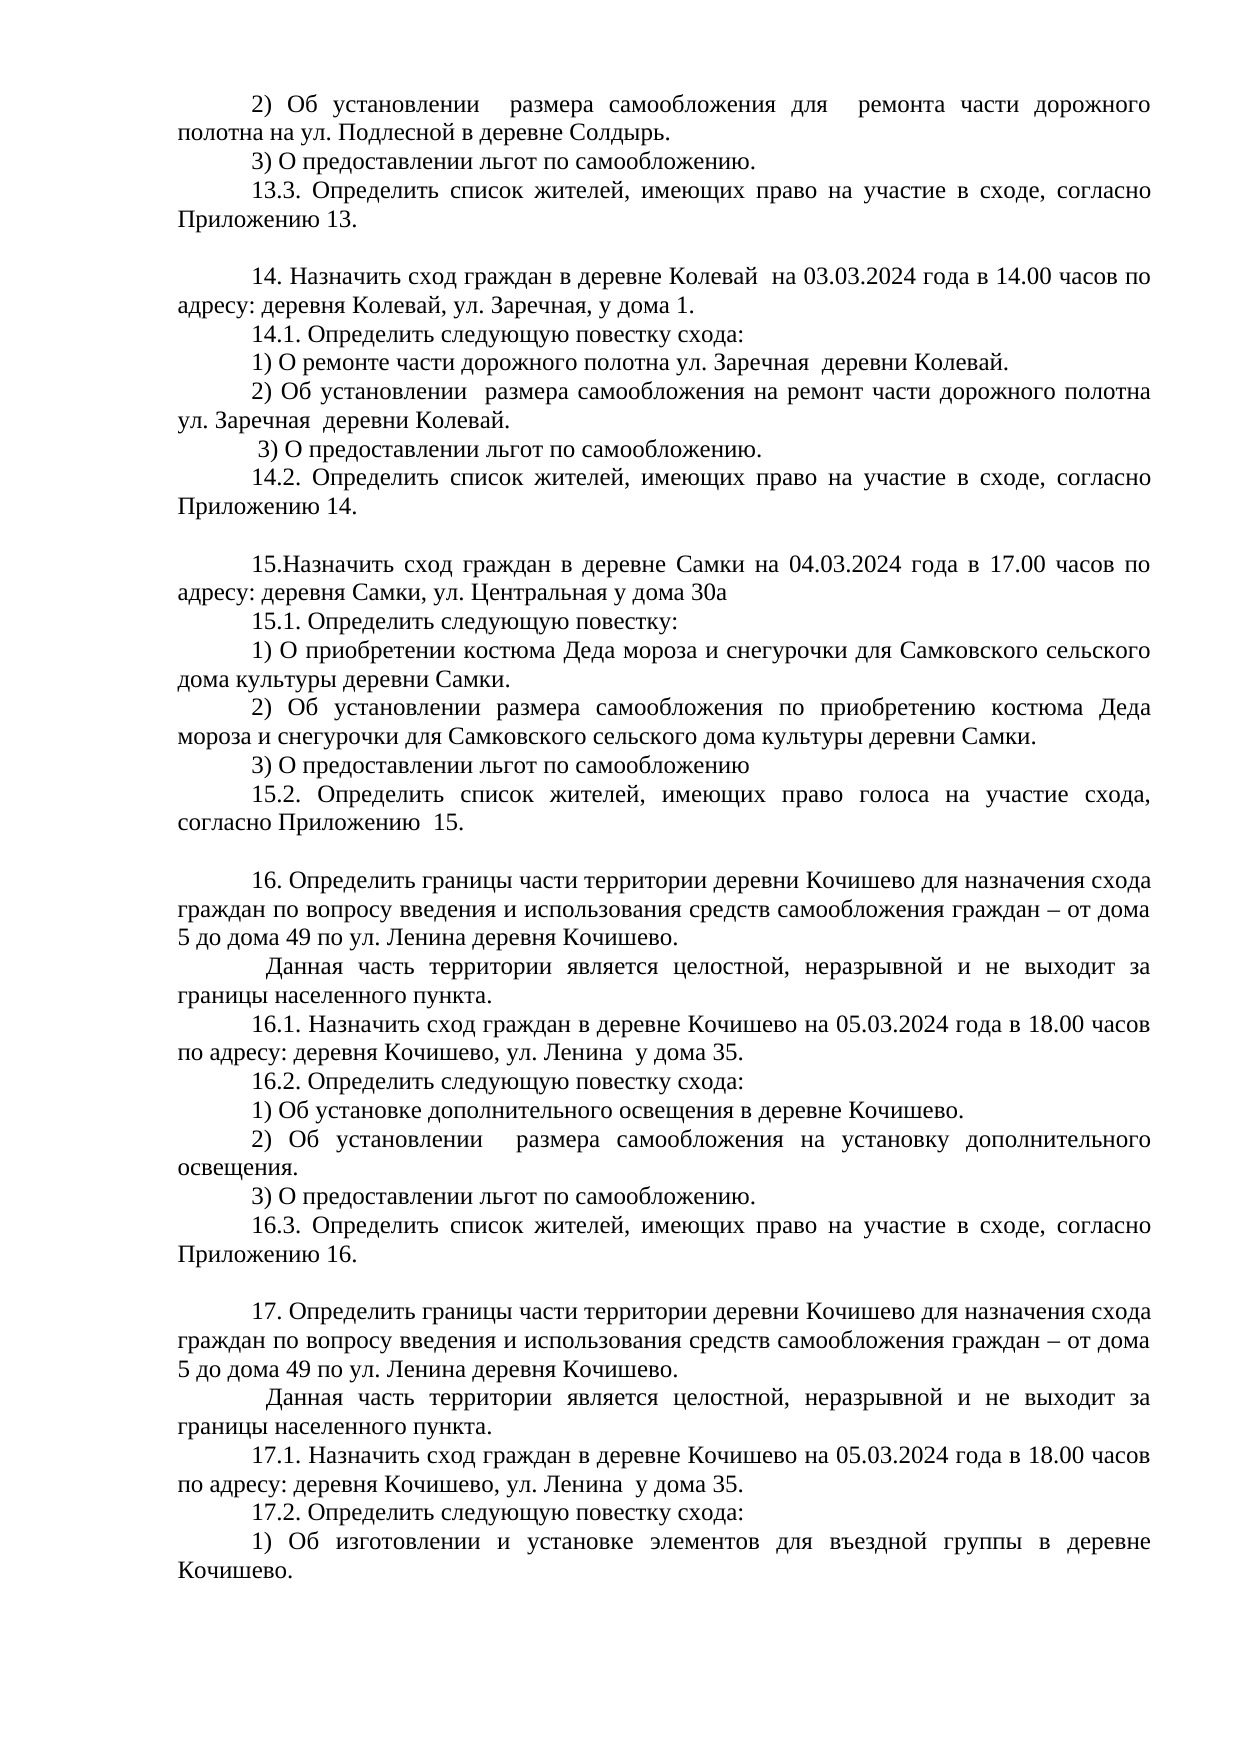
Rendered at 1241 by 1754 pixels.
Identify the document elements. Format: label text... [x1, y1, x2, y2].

text 2) Об установлении размера самообложения на ремонт части дорожного полотна ул. Заречная деревни Колевай. [177, 376, 1152, 434]
text 15.Назначить сход граждан в деревне Самки на 04.03.2024 года в 17.00 часов по адресу: деревня Самки, ул. Центральная у дома 30а [177, 549, 1152, 606]
text 17. Определить границы части территории деревни Кочишево для назначения схода граждан по вопросу введения и использования средств самообложения граждан – от дома 5 до дома 49 по ул. Ленина деревня Кочишево. [177, 1296, 1152, 1382]
text 14.2. Определить список жителей, имеющих право на участие в сходе, согласно Приложению 14. [177, 462, 1152, 520]
text 15.2. Определить список жителей, имеющих право голоса на участие схода, согласно Приложению 15. [177, 779, 1152, 836]
text 16.3. Определить список жителей, имеющих право на участие в сходе, согласно Приложению 16. [177, 1210, 1152, 1267]
text 14. Назначить сход граждан в деревне Колевай на 03.03.2024 года в 14.00 часов по адресу: деревня Колевай, ул. Заречная, у дома 1. [177, 261, 1152, 319]
text 14.1. Определить следующую повестку схода: [177, 319, 1152, 347]
text 3) О предоставлении льгот по самообложению. [177, 146, 1152, 175]
text 2) Об установлении размера самообложения для ремонта части дорожного полотна на ул. Подлесной в деревне Солдырь. [177, 89, 1152, 146]
text 2) Об установлении размера самообложения по приобретению костюма Деда мороза и снегурочки для Самковского сельского дома культуры деревни Самки. [177, 692, 1152, 750]
text 3) О предоставлении льгот по самообложению. [177, 434, 1152, 462]
text 15.1. Определить следующую повестку: [177, 606, 1152, 635]
text 1) О ремонте части дорожного полотна ул. Заречная деревни Колевай. [177, 347, 1152, 376]
text 1) Об изготовлении и установке элементов для въездной группы в деревне Кочишево. [177, 1526, 1152, 1584]
text 16. Определить границы части территории деревни Кочишево для назначения схода граждан по вопросу введения и использования средств самообложения граждан – от дома 5 до дома 49 по ул. Ленина деревня Кочишево. [177, 865, 1152, 951]
text 1) Об установке дополнительного освещения в деревне Кочишево. [177, 1095, 1152, 1124]
text 1) О приобретении костюма Деда мороза и снегурочки для Самковского сельского дома культуры деревни Самки. [177, 635, 1152, 692]
text 16.1. Назначить сход граждан в деревне Кочишево на 05.03.2024 года в 18.00 часов по адресу: деревня Кочишево, ул. Ленина у дома 35. [177, 1009, 1152, 1066]
text 17.1. Назначить сход граждан в деревне Кочишево на 05.03.2024 года в 18.00 часов по адресу: деревня Кочишево, ул. Ленина у дома 35. [177, 1440, 1152, 1497]
text 16.2. Определить следующую повестку схода: [177, 1066, 1152, 1095]
text 13.3. Определить список жителей, имеющих право на участие в сходе, согласно Приложению 13. [177, 175, 1152, 232]
text 3) О предоставлении льгот по самообложению [177, 750, 1152, 779]
text Данная часть территории является целостной, неразрывной и не выходит за границы населенного пункта. [177, 1382, 1152, 1440]
text Данная часть территории является целостной, неразрывной и не выходит за границы населенного пункта. [177, 951, 1152, 1009]
text 3) О предоставлении льгот по самообложению. [177, 1181, 1152, 1210]
text 17.2. Определить следующую повестку схода: [177, 1497, 1152, 1526]
text 2) Об установлении размера самообложения на установку дополнительного освещения. [177, 1124, 1152, 1181]
